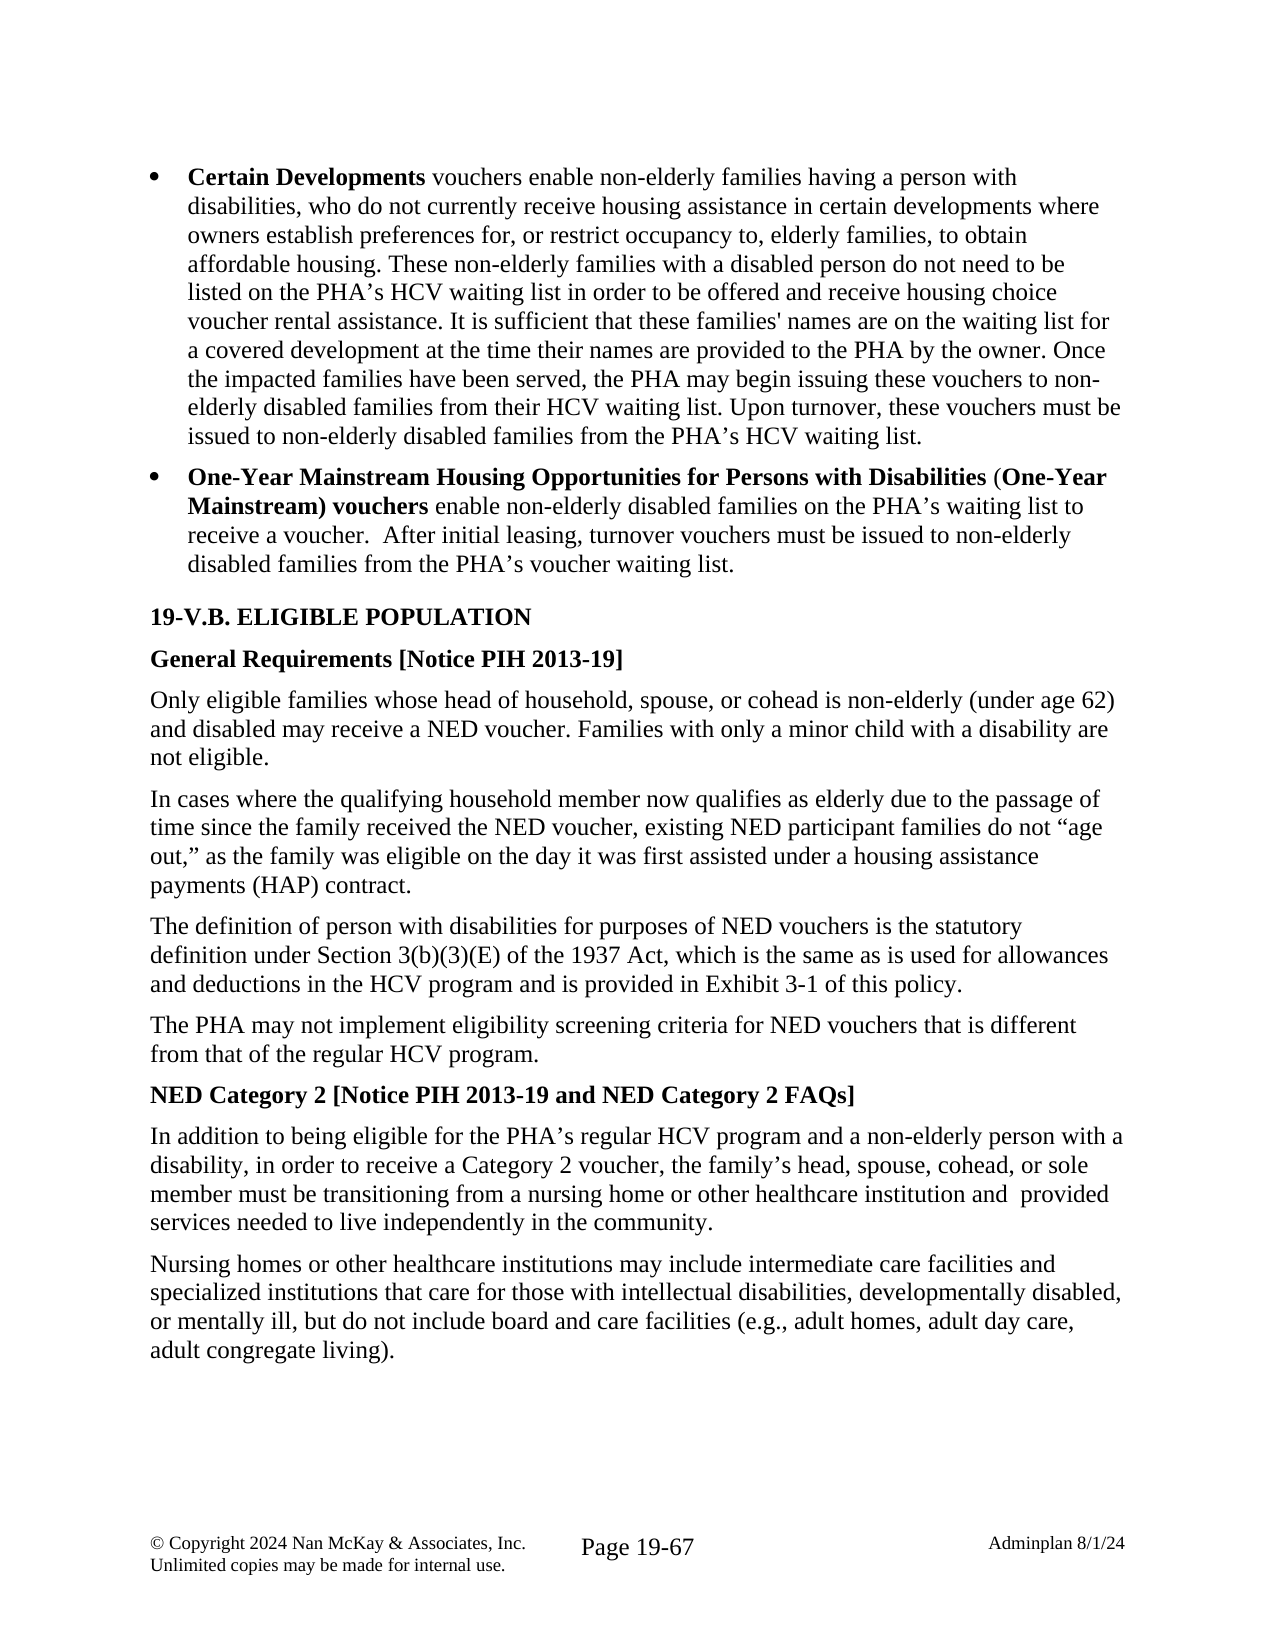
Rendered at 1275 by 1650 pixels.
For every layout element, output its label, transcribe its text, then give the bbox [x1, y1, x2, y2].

text Only eligible families whose head of household, spouse, or cohead is non-elderly (under age 62) and disabled may receive a NED voucher. Families with only a minor child with a disability are not eligible. [150, 685, 1125, 771]
text In cases where the qualifying household member now qualifies as elderly due to the passage of time since the family received the NED voucher, existing NED participant families do not “age out,” as the family was eligible on the day it was first assisted under a housing assistance payments (HAP) contract. [150, 784, 1125, 899]
text The PHA may not implement eligibility screening criteria for NED vouchers that is different from that of the regular HCV program. [150, 1010, 1125, 1067]
text General Requirements [Notice PIH 2013-19] [150, 644, 1125, 672]
text In addition to being eligible for the PHA’s regular HCV program and a non-elderly person with a disability, in order to receive a Category 2 voucher, the family’s head, spouse, cohead, or sole member must be transitioning from a nursing home or other healthcare institution and provided services needed to live independently in the community. [150, 1121, 1125, 1236]
text Nursing homes or other healthcare institutions may include intermediate care facilities and specialized institutions that care for those with intellectual disabilities, developmentally disabled, or mentally ill, but do not include board and care facilities (e.g., adult homes, adult day care, adult congregate living). [150, 1249, 1125, 1364]
list Certain Developments vouchers enable non-elderly families having a person with disabilities, who do not currently receive housing assistance in certain developments where owners establish preferences for, or restrict occupancy to, elderly families, to obtain affordable housing. These non-elderly families with a disabled person do not need to be listed on the PHA’s HCV waiting list in order to be offered and receive housing choice voucher rental assistance. It is sufficient that these families' names are on the waiting list for a covered development at the time their names are provided to the PHA by the owner. Once the impacted families have been served, the PHA may begin issuing these vouchers to non-elderly disabled families from their HCV waiting list. Upon turnover, these vouchers must be issued to non-elderly disabled families from the PHA’s HCV waiting list. [150, 162, 1125, 450]
text 19-V.B. ELIGIBLE POPULATION [150, 602, 1125, 631]
list One-Year Mainstream Housing Opportunities for Persons with Disabilities (One-Year Mainstream) vouchers enable non-elderly disabled families on the PHA’s waiting list to receive a voucher. After initial leasing, turnover vouchers must be issued to non-elderly disabled families from the PHA’s voucher waiting list. [150, 462, 1125, 577]
text The definition of person with disabilities for purposes of NED vouchers is the statutory definition under Section 3(b)(3)(E) of the 1937 Act, which is the same as is used for allowances and deductions in the HCV program and is provided in Exhibit 3-1 of this policy. [150, 911, 1125, 997]
text NED Category 2 [Notice PIH 2013-19 and NED Category 2 FAQs] [150, 1080, 1125, 1109]
